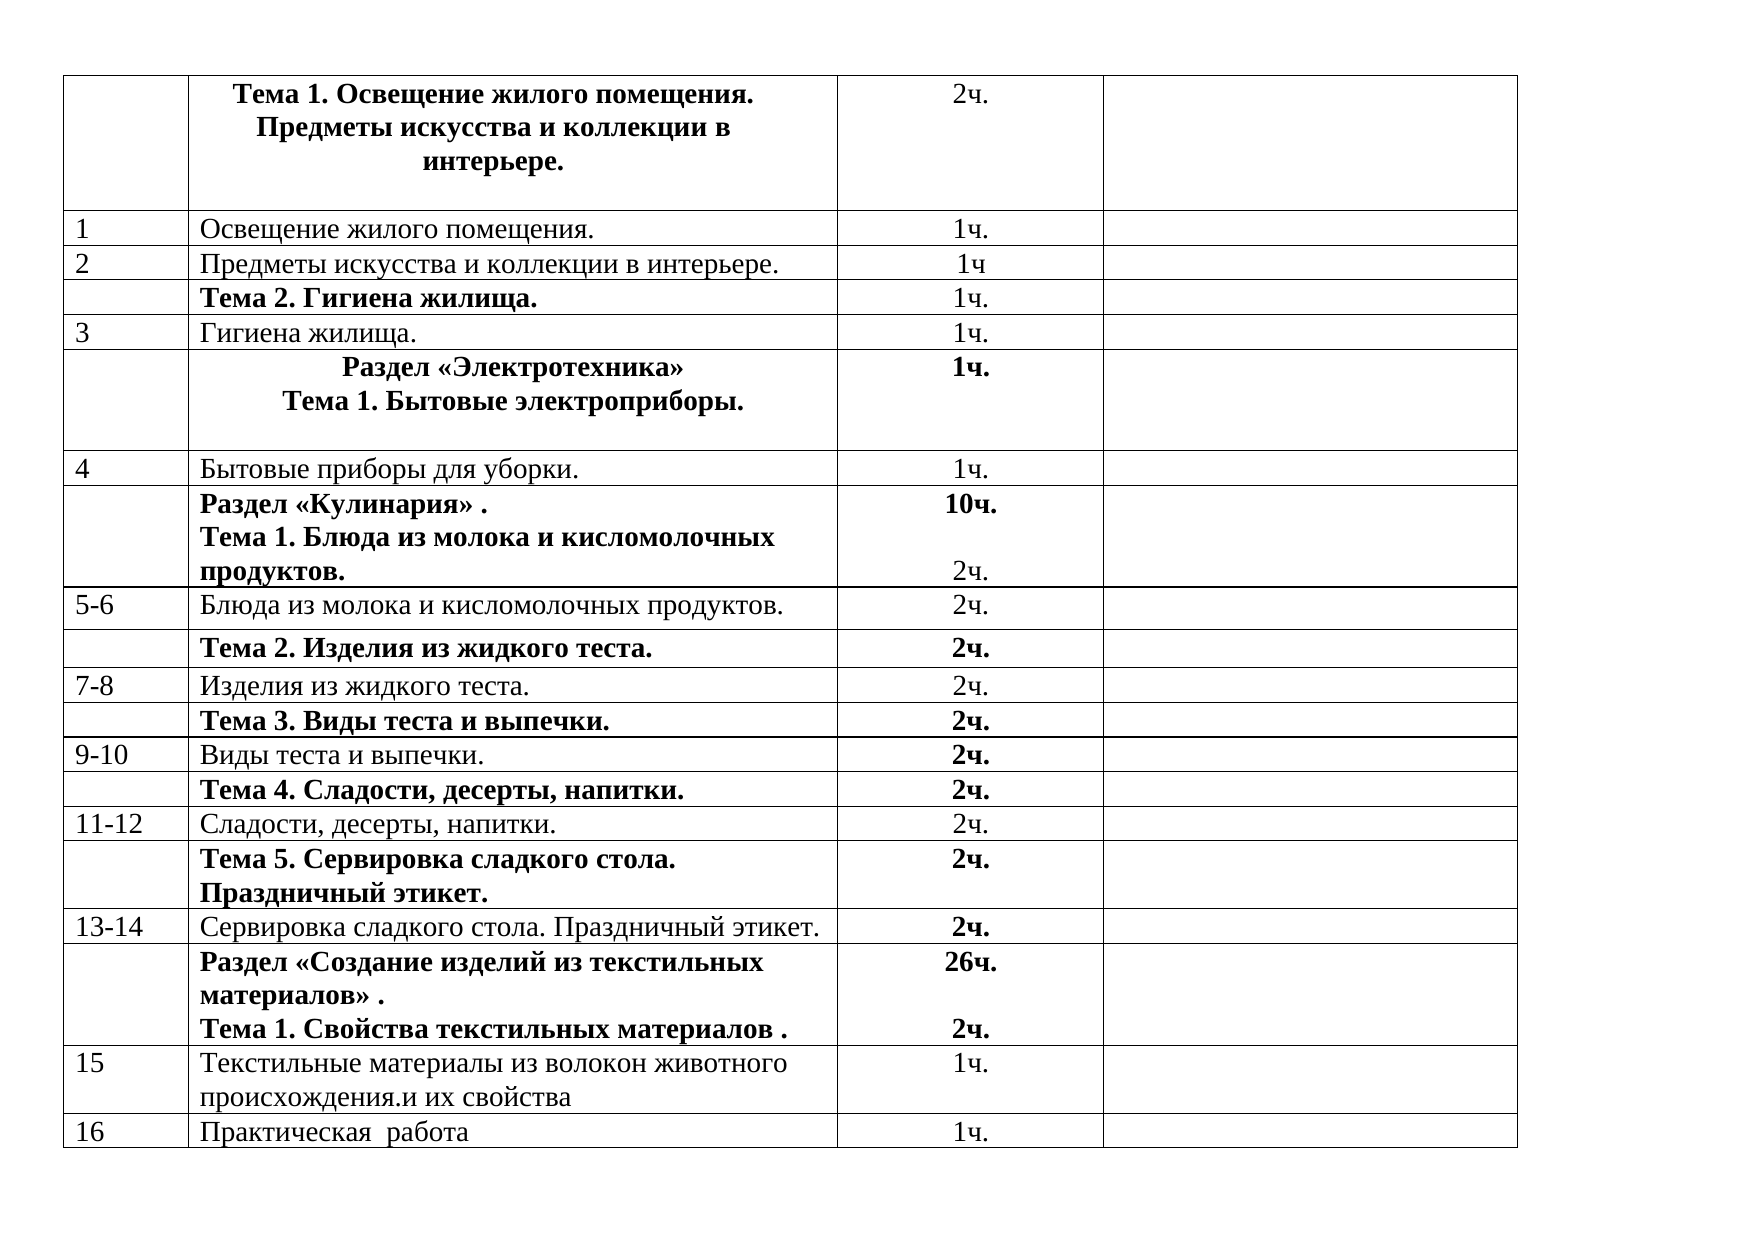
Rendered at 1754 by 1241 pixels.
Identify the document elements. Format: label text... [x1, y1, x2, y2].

table_cell [64, 841, 188, 908]
table_cell [1104, 909, 1517, 943]
table_cell 16 [64, 1114, 188, 1147]
table_cell [64, 703, 188, 736]
table_cell 1ч [838, 246, 1103, 279]
table_cell Тема 5. Сервировка сладкого стола. Праздничный этикет. [189, 841, 837, 908]
table_cell [1104, 668, 1517, 702]
table_cell Раздел «Создание изделий из текстильных материалов» . Тема 1. Свойства текстильных материалов . [189, 944, 837, 1044]
table_cell [1104, 1114, 1517, 1147]
table_cell [1104, 630, 1517, 667]
table_cell [1104, 280, 1517, 314]
table_cell [1104, 807, 1517, 840]
table_cell Тема 2. Гигиена жилища. [189, 280, 837, 314]
table_cell [1104, 486, 1517, 586]
table_cell Тема 2. Изделия из жидкого теста. [189, 630, 837, 667]
table_cell 2ч. [838, 630, 1103, 667]
table_cell 13-14 [64, 909, 188, 943]
table_cell [64, 486, 188, 586]
table_cell 2ч. [838, 738, 1103, 771]
table_cell [1104, 703, 1517, 736]
table_cell [64, 350, 188, 450]
table_cell 15 [64, 1046, 188, 1113]
table_cell 1ч. [838, 1046, 1103, 1113]
table_cell [1104, 738, 1517, 771]
table_cell [1104, 1046, 1517, 1113]
table_cell 7-8 [64, 668, 188, 702]
table_cell Освещение жилого помещения. [189, 211, 837, 245]
table_cell 2ч. [838, 772, 1103, 806]
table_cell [189, 1114, 837, 1147]
table_cell 2ч. [838, 807, 1103, 840]
table_cell Раздел «Электротехника» Тема 1. Бытовые электроприборы. [189, 350, 837, 450]
table_cell 1ч. [838, 315, 1103, 348]
table_cell 2ч. [838, 703, 1103, 736]
table_cell 1 [64, 211, 188, 245]
table_cell Предметы искусства и коллекции в интерьере. [189, 246, 837, 279]
table_cell 9-10 [64, 738, 188, 771]
table_cell [1104, 944, 1517, 1044]
table_cell 26ч. 2ч. [838, 944, 1103, 1044]
table_cell 3 [64, 315, 188, 348]
table_cell Текстильные материалы из волокон животного происхождения.и их свойства [189, 1046, 837, 1113]
table_cell [1104, 350, 1517, 450]
table_cell 1ч. [838, 451, 1103, 485]
table_cell 2ч. [838, 588, 1103, 629]
table_cell 2 [64, 246, 188, 279]
table_cell 1ч. [838, 1114, 1103, 1147]
table_cell Бытовые приборы для уборки. [189, 451, 837, 485]
table_cell [1104, 315, 1517, 348]
table_cell Изделия из жидкого теста. [189, 668, 837, 702]
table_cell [189, 76, 837, 210]
table_cell 2ч. [838, 909, 1103, 943]
table_cell Виды теста и выпечки. [189, 738, 837, 771]
table_cell [64, 772, 188, 806]
table_cell [1104, 841, 1517, 908]
table_cell [1104, 772, 1517, 806]
table_cell [64, 944, 188, 1044]
table_cell 11-12 [64, 807, 188, 840]
table_cell 10ч. 2ч. [838, 486, 1103, 586]
table_cell 1ч. [838, 211, 1103, 245]
table_cell [1104, 451, 1517, 485]
table_cell 1ч. [838, 280, 1103, 314]
table_cell 3ч. 2ч. [838, 76, 1103, 210]
table_cell [1104, 76, 1517, 210]
table_cell Тема 4. Сладости, десерты, напитки. [189, 772, 837, 806]
table_cell [1104, 246, 1517, 279]
table_cell 2ч. [838, 668, 1103, 702]
table_cell [64, 76, 188, 210]
table_cell [1104, 588, 1517, 629]
table_cell 2ч. [838, 841, 1103, 908]
table_cell Тема 3. Виды теста и выпечки. [189, 703, 837, 736]
table_cell Гигиена жилища. [189, 315, 837, 348]
table_cell Сладости, десерты, напитки. [189, 807, 837, 840]
table_cell 1ч. [838, 350, 1103, 450]
table_cell Блюда из молока и кисломолочных продуктов. [189, 588, 837, 629]
table_cell [64, 630, 188, 667]
table_cell 5-6 [64, 588, 188, 629]
table_cell 4 [64, 451, 188, 485]
table_cell Сервировка сладкого стола. Праздничный этикет. [189, 909, 837, 943]
table_cell [64, 280, 188, 314]
table_cell [1104, 211, 1517, 245]
table_cell Раздел «Кулинария» . Тема 1. Блюда из молока и кисломолочных продуктов. [189, 486, 837, 586]
